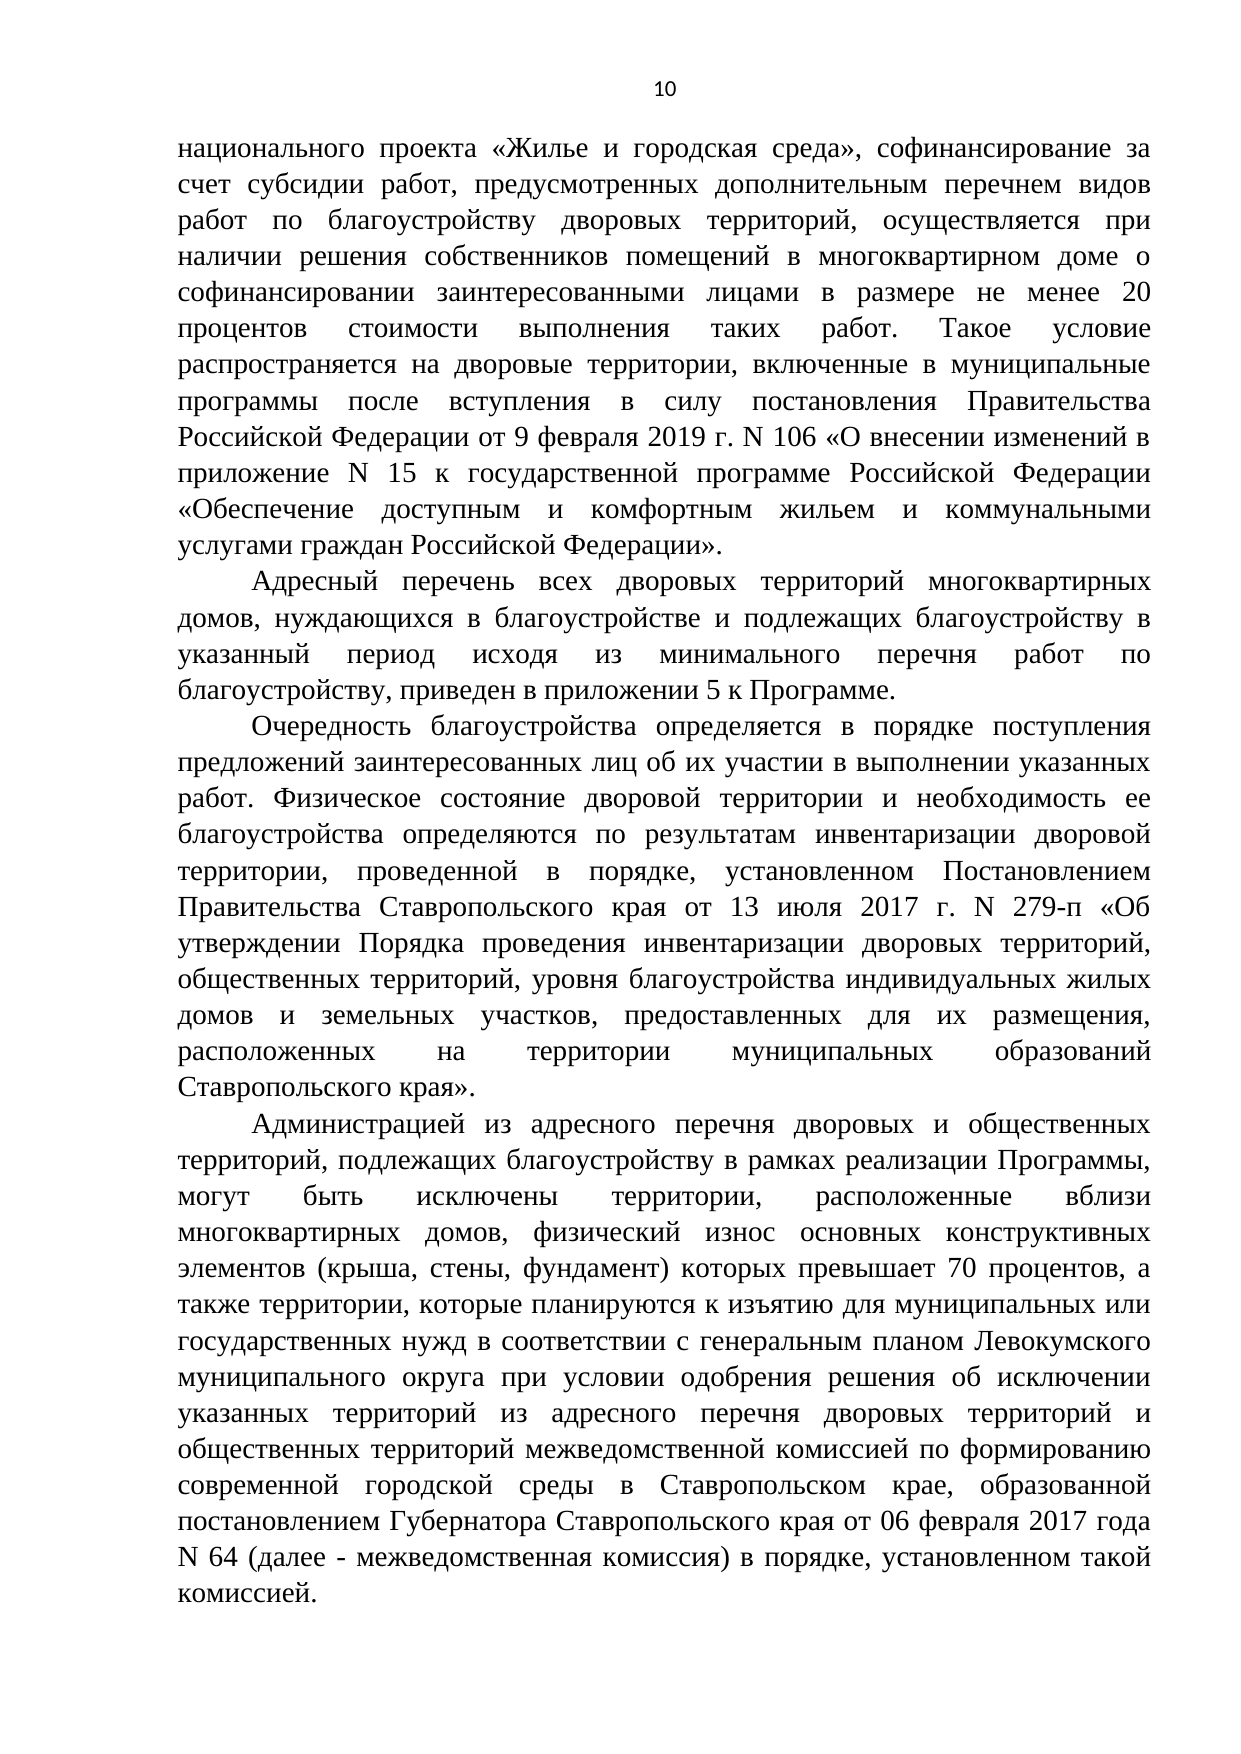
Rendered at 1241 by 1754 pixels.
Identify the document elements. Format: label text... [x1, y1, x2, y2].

text Очередность благоустройства определяется в порядке поступления предложений заинтересованных лиц об их участии в выполнении указанных работ. Физическое состояние дворовой территории и необходимость ее благоустройства определяются по результатам инвентаризации дворовой территории, проведенной в порядке, установленном Постановлением Правительства Ставропольского края от 13 июля 2017 г. N 279-п «Об утверждении Порядка проведения инвентаризации дворовых территорий, общественных территорий, уровня благоустройства индивидуальных жилых домов и земельных участков, предоставленных для их размещения, расположенных на территории муниципальных образований Ставропольского края». [177, 708, 1152, 1103]
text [177, 130, 1152, 561]
text Администрацией из адресного перечня дворовых и общественных территорий, подлежащих благоустройству в рамках реализации Программы, могут быть исключены территории, расположенные вблизи многоквартирных домов, физический износ основных конструктивных элементов (крыша, стены, фундамент) которых превышает 70 процентов, а также территории, которые планируются к изъятию для муниципальных или государственных нужд в соответствии с генеральным планом Левокумского муниципального округа при условии одобрения решения об исключении указанных территорий из адресного перечня дворовых территорий и общественных территорий межведомственной комиссией по формированию современной городской среды в Ставропольском крае, образованной постановлением Губернатора Ставропольского края от 06 февраля 2017 года N 64 (далее - межведомственная комиссия) в порядке, установленном такой комиссией. [177, 1106, 1152, 1609]
text Адресный перечень всех дворовых территорий многоквартирных домов, нуждающихся в благоустройстве и подлежащих благоустройству в указанный период исходя из минимального перечня работ по благоустройству, приведен в приложении 5 к Программе. [177, 563, 1152, 706]
